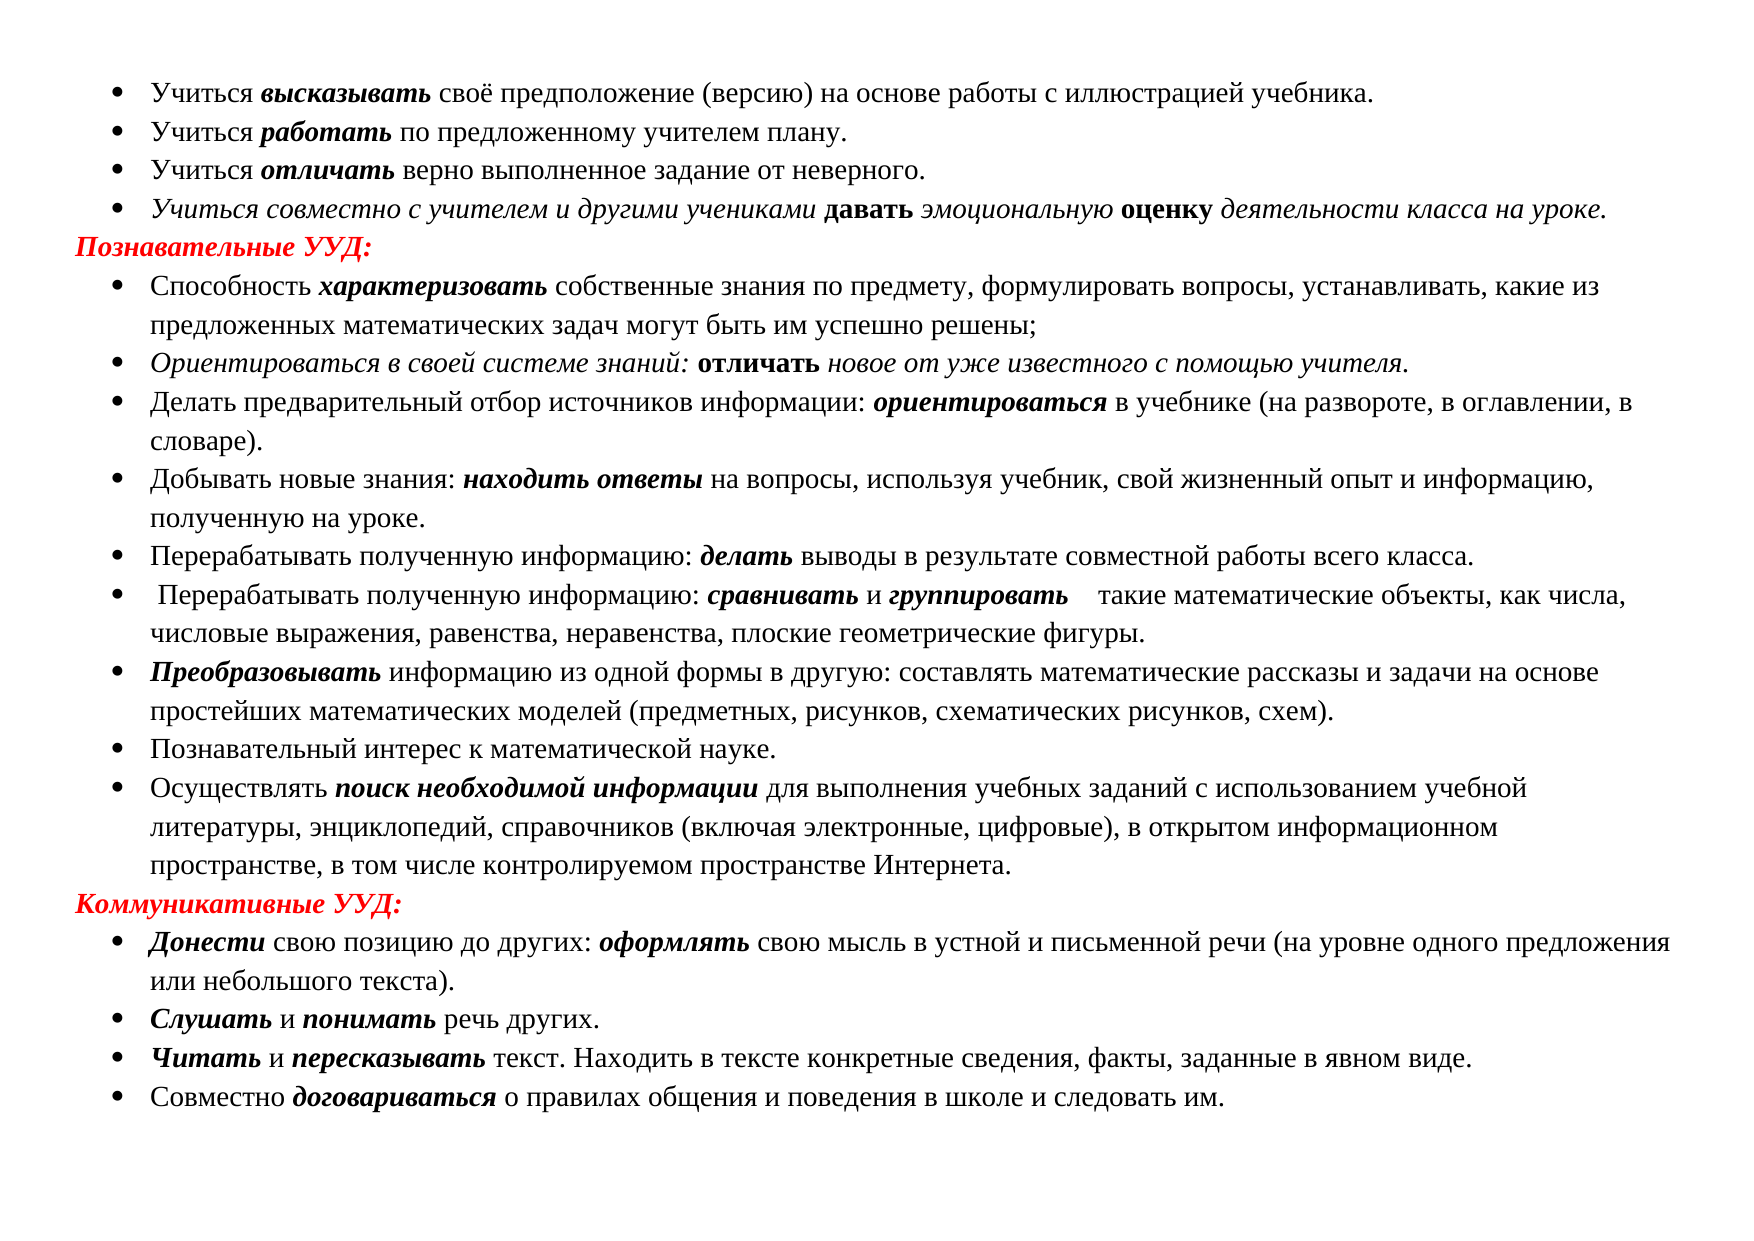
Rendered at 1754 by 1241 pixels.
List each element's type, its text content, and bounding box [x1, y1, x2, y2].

list Способность характеризовать собственные знания по предмету, формулировать вопросы, устанавливать, какие из предложенных математических задач могут быть им успешно решены; [112, 268, 1679, 340]
list Донести свою позицию до других: оформлять свою мысль в устной и письменной речи (на уровне одного предложения или небольшого текста). [112, 924, 1679, 996]
list Учиться отличать верно выполненное задание от неверного. [112, 152, 1679, 186]
list Познавательный интерес к математической науке. [112, 731, 1679, 765]
list Добывать новые знания: находить ответы на вопросы, используя учебник, свой жизненный опыт и информацию, полученную на уроке. [112, 461, 1679, 533]
list Перерабатывать полученную информацию: сравнивать и группировать такие математические объекты, как числа, числовые выражения, равенства, неравенства, плоские геометрические фигуры. [112, 577, 1679, 649]
list Перерабатывать полученную информацию: делать выводы в результате совместной работы всего класса. [112, 538, 1679, 572]
list Осуществлять поиск необходимой информации для выполнения учебных заданий с использованием учебной литературы, энциклопедий, справочников (включая электронные, цифровые), в открытом информационном пространстве, в том числе контролируемом пространстве Интернета. [112, 770, 1679, 881]
text Познавательные УУД: [75, 229, 1679, 263]
list Читать и пересказывать текст. Находить в тексте конкретные сведения, факты, заданные в явном виде. [112, 1040, 1679, 1074]
text Коммуникативные УУД: [75, 886, 1679, 919]
list Ориентироваться в своей системе знаний: отличать новое от уже известного с помощью учителя. [112, 345, 1679, 379]
list Делать предварительный отбор источников информации: ориентироваться в учебнике (на развороте, в оглавлении, в словаре). [112, 384, 1679, 456]
list Совместно договариваться о правилах общения и поведения в школе и следовать им. [112, 1079, 1679, 1112]
list Слушать и понимать речь других. [112, 1001, 1679, 1035]
list Учиться совместно с учителем и другими учениками давать эмоциональную оценку деятельности класса на уроке. [112, 191, 1679, 224]
list Учиться работать по предложенному учителем плану. [112, 114, 1679, 147]
list Преобразовывать информацию из одной формы в другую: составлять математические рассказы и задачи на основе простейших математических моделей (предметных, рисунков, схематических рисунков, схем). [112, 654, 1679, 726]
list Учиться высказывать своё предположение (версию) на основе работы с иллюстрацией учебника. [112, 75, 1679, 109]
